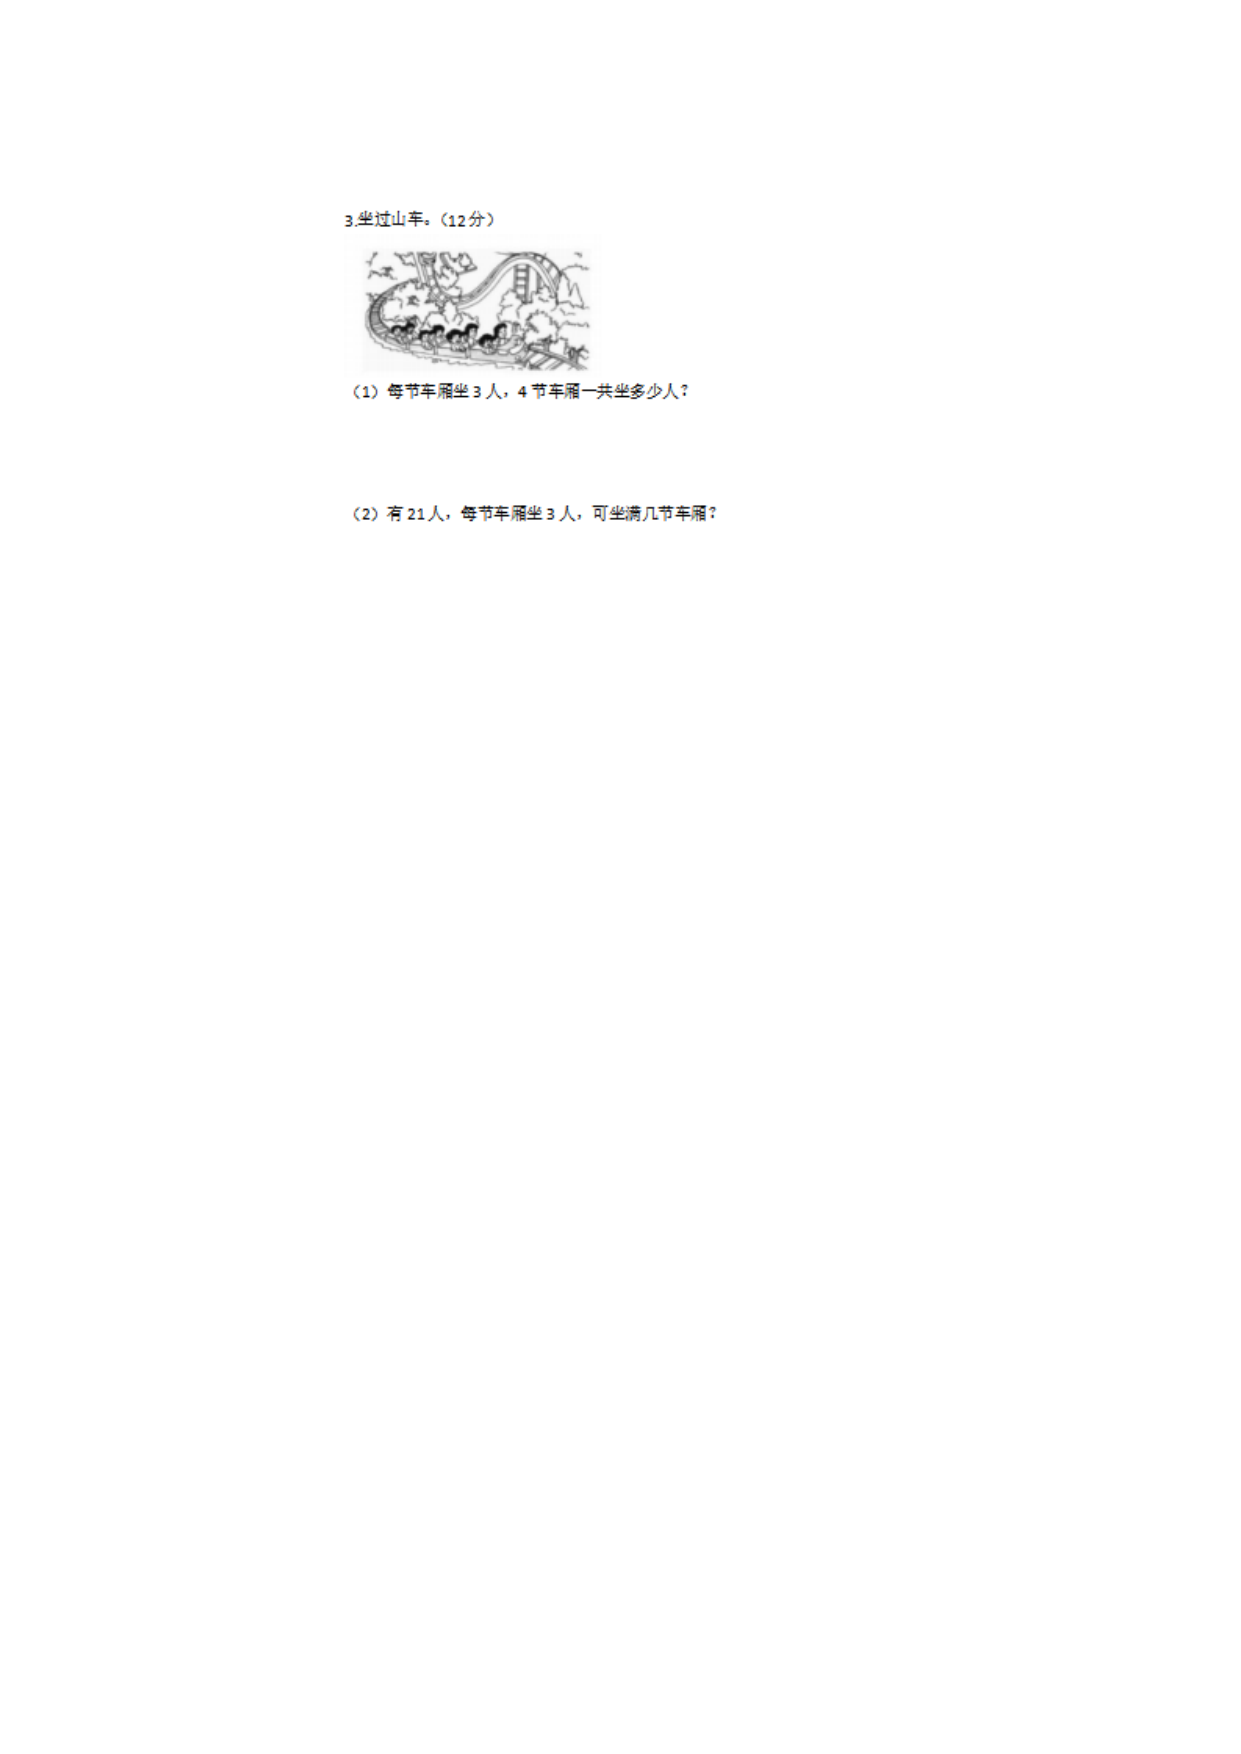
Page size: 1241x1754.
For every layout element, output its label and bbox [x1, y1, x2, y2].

picture [290, 162, 950, 617]
